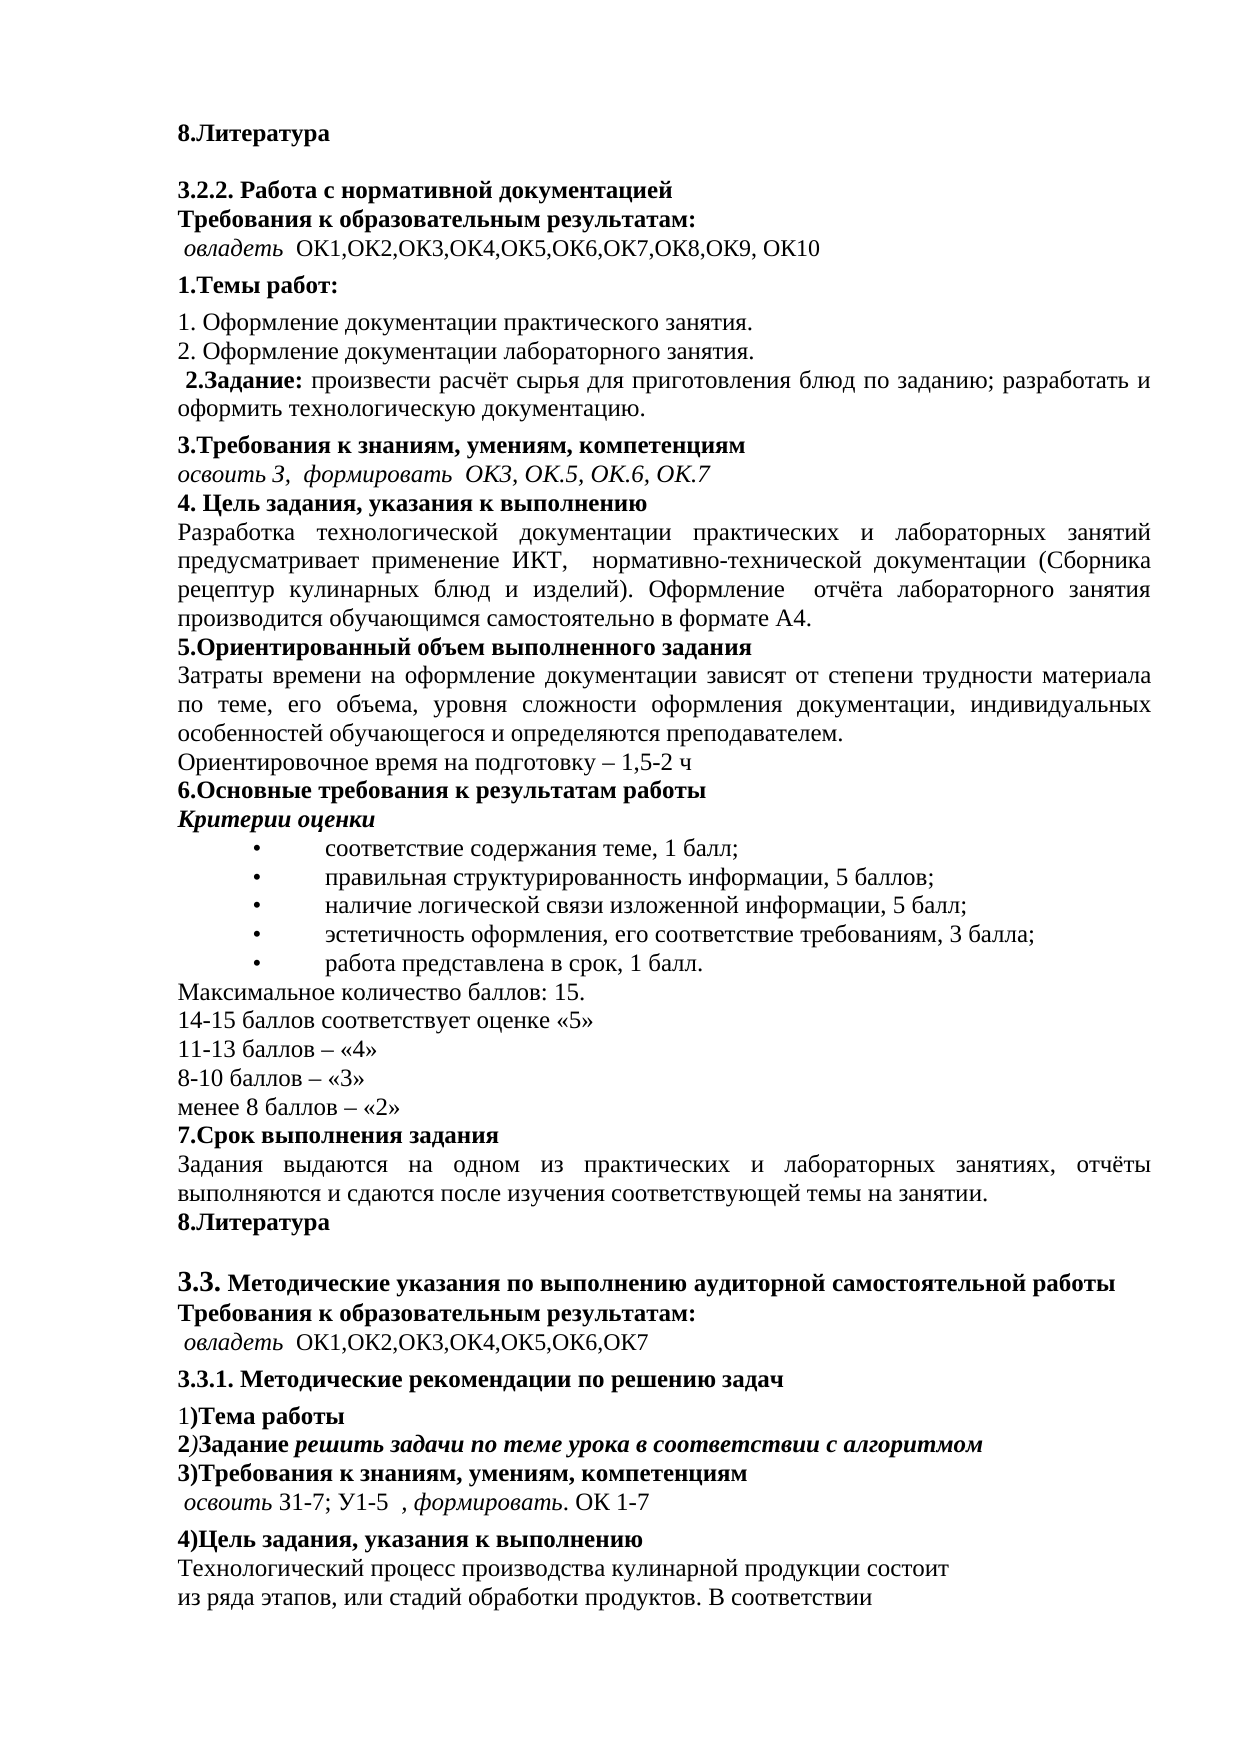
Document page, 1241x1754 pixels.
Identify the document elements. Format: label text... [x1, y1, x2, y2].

text освоить З, формировать ОК3, ОК.5, ОК.6, ОК.7 [177, 459, 1152, 488]
text Критерии оценки [177, 804, 1152, 833]
text 8-10 баллов – «3» [177, 1063, 1152, 1092]
text Технологический процесс производства кулинарной продукции состоит [177, 1553, 1152, 1582]
list наличие логической связи изложенной информации, 5 балл; [252, 891, 1152, 919]
text 3.Требования к знаниям, умениям, компетенциям [177, 431, 1152, 459]
text Задания выдаются на одном из практических и лабораторных занятиях, отчёты выполняются и сдаются после изучения соответствующей темы на занятии. [177, 1149, 1152, 1207]
text из ряда этапов, или стадий обработки продуктов. В соответствии [177, 1582, 1152, 1610]
list работа представлена в срок, 1 балл. [252, 948, 1152, 977]
text 3.3.1. Методические рекомендации по решению задач [177, 1364, 1152, 1392]
text овладеть ОК1,ОК2,ОК3,ОК4,ОК5,ОК6,ОК7 [177, 1327, 1152, 1355]
text освоить З1-7; У1-5 , формировать. ОК 1-7 [177, 1487, 1152, 1516]
text менее 8 баллов – «2» [177, 1092, 1152, 1121]
text 1.Темы работ: [177, 270, 1152, 299]
text 7.Срок выполнения задания [177, 1121, 1152, 1149]
text 8.Литература [177, 118, 1152, 147]
text 2. Оформление документации лабораторного занятия. [177, 336, 1152, 365]
text Разработка технологической документации практических и лабораторных занятий предусматривает применение ИКТ, нормативно-технической документации (Сборника рецептур кулинарных блюд и изделий). Оформление отчёта лабораторного занятия производится обучающимся самостоятельно в формате А4. [177, 517, 1152, 632]
list правильная структурированность информации, 5 баллов; [252, 862, 1152, 891]
text овладеть ОК1,ОК2,ОК3,ОК4,ОК5,ОК6,ОК7,ОК8,ОК9, ОК10 [177, 233, 1152, 262]
text 1)Тема работы [177, 1401, 1152, 1429]
text 5.Ориентированный объем выполненного задания [177, 632, 1152, 661]
text 14-15 баллов соответствует оценке «5» [177, 1006, 1152, 1034]
text 4)Цель задания, указания к выполнению [177, 1524, 1152, 1553]
list эстетичность оформления, его соответствие требованиям, 3 балла; [252, 919, 1152, 948]
text 11-13 баллов – «4» [177, 1034, 1152, 1063]
text 2)Задание решить задачи по теме урока в соответствии с алгоритмом [177, 1429, 1152, 1458]
text 3.2.2. Работа с нормативной документацией [177, 176, 1152, 204]
text Максимальное количество баллов: 15. [177, 977, 1152, 1006]
text 3.3. Методические указания по выполнению аудиторной самостоятельной работы [177, 1264, 1152, 1298]
text Ориентировочное время на подготовку – 1,5-2 ч [177, 747, 1152, 776]
text 6.Основные требования к результатам работы [177, 776, 1152, 804]
list соответствие содержания теме, 1 балл; [252, 833, 1152, 862]
text 4. Цель задания, указания к выполнению [177, 488, 1152, 517]
text Требования к образовательным результатам: [177, 1298, 1152, 1327]
text Требования к образовательным результатам: [177, 204, 1152, 233]
text 1. Оформление документации практического занятия. [177, 307, 1152, 336]
text Затраты времени на оформление документации зависят от степени трудности материала по теме, его объема, уровня сложности оформления документации, индивидуальных особенностей обучающегося и определяются преподавателем. [177, 661, 1152, 747]
text 8.Литература [177, 1207, 1152, 1236]
text 3)Требования к знаниям, умениям, компетенциям [177, 1458, 1152, 1487]
text 2.Задание: произвести расчёт сырья для приготовления блюд по заданию; разработать и оформить технологическую документацию. [177, 365, 1152, 422]
